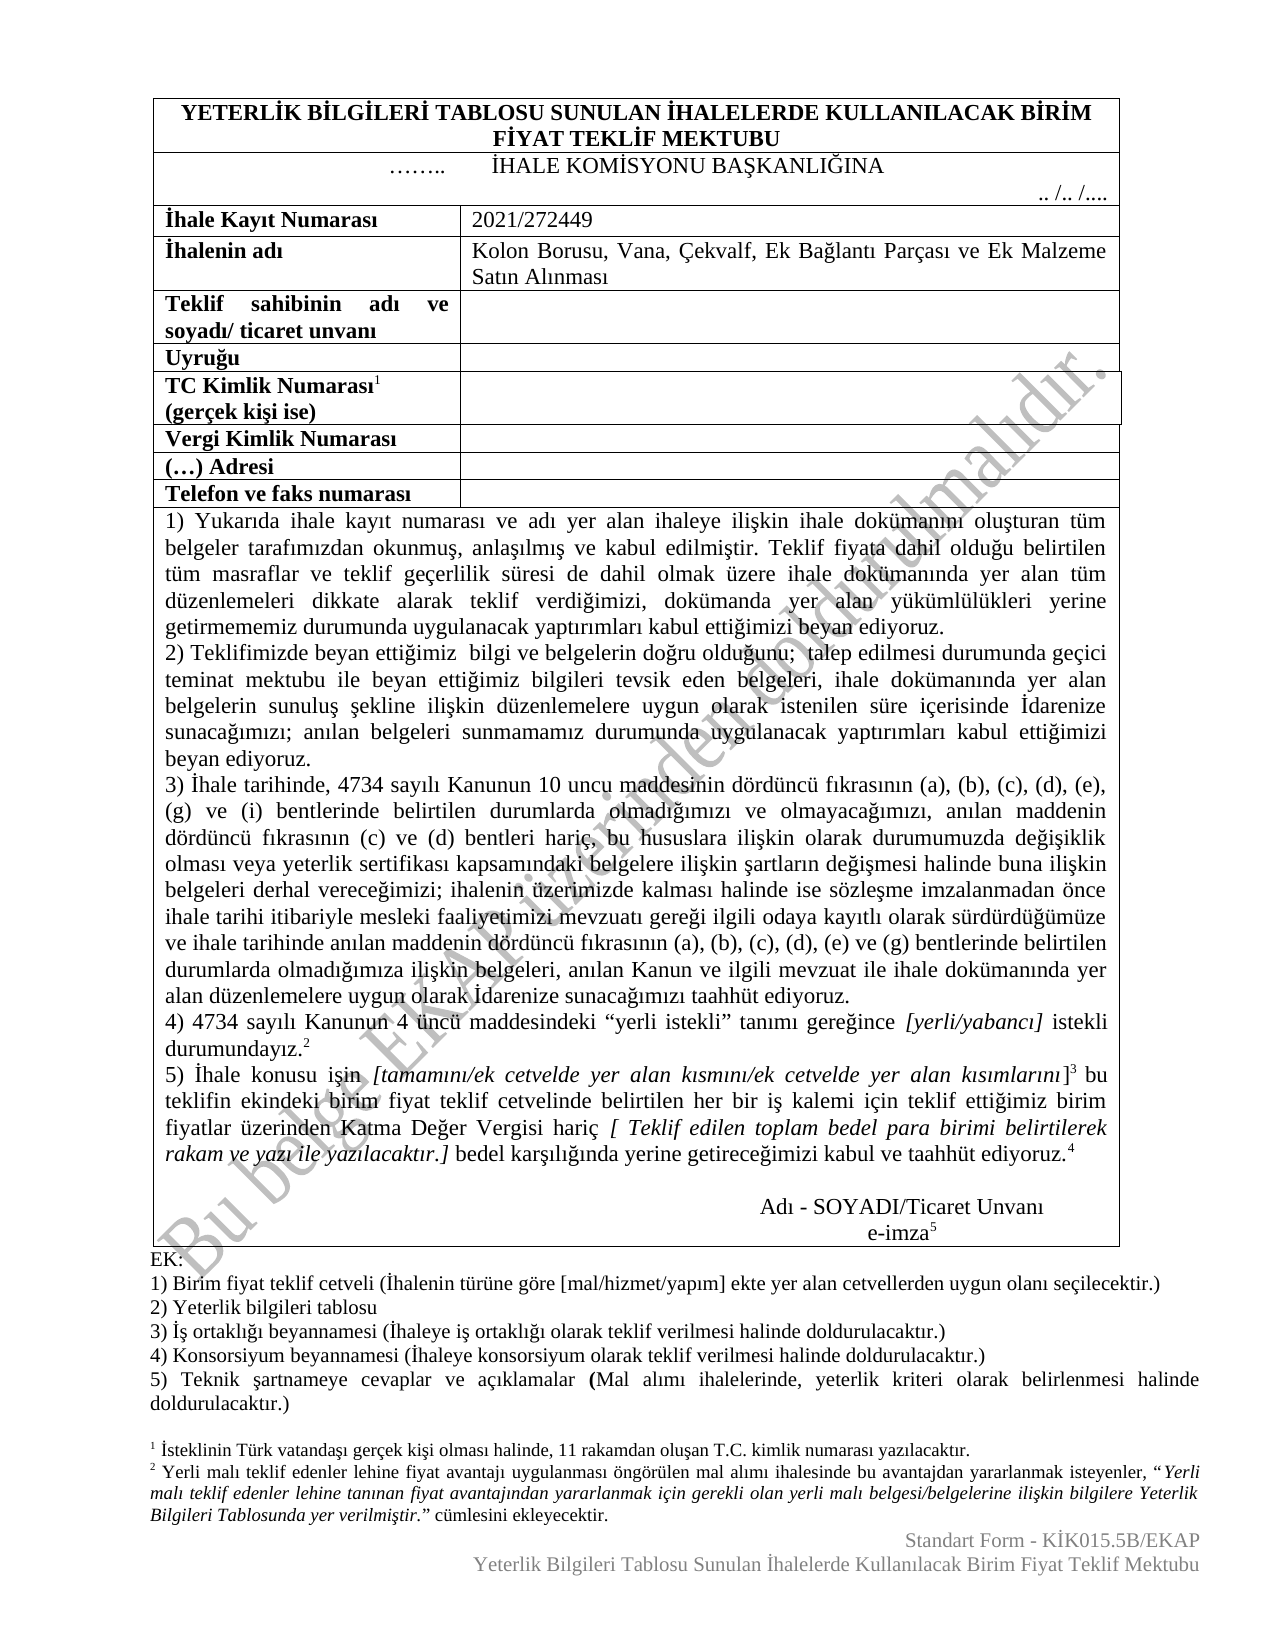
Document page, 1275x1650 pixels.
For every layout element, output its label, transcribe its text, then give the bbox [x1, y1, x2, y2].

table_cell [461, 480, 1119, 507]
table_cell İhalenin adı [154, 237, 460, 289]
table_cell [461, 425, 1119, 452]
table_cell Telefon ve faks numarası [154, 480, 460, 507]
text 2 Yerli malı teklif edenler lehine fiyat avantajı uygulanması öngörülen mal alımı ihalesinde bu avantajdan yararlanmak isteyenler, “Yerli malı teklif edenler lehine tanınan fiyat avantajından yararlanmak için gerekli olan yerli malı belgesi/belgelerine ilişkin bilgilere Yeterlik Bilgileri Tablosunda yer verilmiştir.” cümlesini ekleyecektir. [150, 1461, 1200, 1525]
table_cell Uyruğu [154, 344, 460, 371]
table_cell [461, 372, 1121, 424]
text 4) Konsorsiyum beyannamesi (İhaleye konsorsiyum olarak teklif verilmesi halinde doldurulacaktır.) [75, 1343, 1200, 1367]
text 3) İş ortaklığı beyannamesi (İhaleye iş ortaklığı olarak teklif verilmesi halinde doldurulacaktır.) [75, 1319, 1200, 1343]
text 1) Birim fiyat teklif cetveli (İhalenin türüne göre [mal/hizmet/yapım] ekte yer alan cetvellerden uygun olanı seçilecektir.) [75, 1271, 1200, 1295]
table_cell TC Kimlik Numarası1 (gerçek kişi ise) [154, 372, 460, 424]
table_header YETERLİK BİLGİLERİ TABLOSU SUNULAN İHALELERDE KULLANILACAK BİRİM FİYAT TEKLİF MEKTUBU [154, 99, 1119, 152]
table_cell …….. İHALE KOMİSYONU BAŞKANLIĞINA .. /.. /.... [154, 153, 1119, 205]
table_cell İhale Kayıt Numarası [154, 206, 460, 236]
table_cell [461, 453, 1119, 479]
text 1 İsteklinin Türk vatandaşı gerçek kişi olması halinde, 11 rakamdan oluşan T.C. kimlik numarası yazılacaktır. [150, 1439, 1200, 1461]
text 5) Teknik şartnameye cevaplar ve açıklamalar (Mal alımı ihalelerinde, yeterlik kriteri olarak belirlenmesi halinde doldurulacaktır.) [150, 1367, 1200, 1415]
table_cell Kolon Borusu, Vana, Çekvalf, Ek Bağlantı Parçası ve Ek Malzeme Satın Alınması [461, 237, 1119, 289]
table_cell Teklif sahibinin adı ve soyadı/ ticaret unvanı [154, 291, 460, 343]
table_cell Vergi Kimlik Numarası [154, 425, 460, 452]
table_cell 1) Yukarıda ihale kayıt numarası ve adı yer alan ihaleye ilişkin ihale dokümanını oluşturan tüm belgeler tarafımızdan okunmuş, anlaşılmış ve kabul edilmiştir. Teklif fiyata dahil olduğu belirtilen tüm masraflar ve teklif geçerlilik süresi de dahil olmak üzere ihale dokümanında yer alan tüm düzenlemeleri dikkate alarak teklif verdiğimizi, dokümanda yer alan yükümlülükleri yerine getirmememiz durumunda uygulanacak yaptırımları kabul ettiğimizi beyan ediyoruz. 2) Teklifimizde beyan ettiğimiz bilgi ve belgelerin doğru olduğunu; talep edilmesi durumunda geçici teminat mektubu ile beyan ettiğimiz bilgileri tevsik eden belgeleri, ihale dokümanında yer alan belgelerin sunuluş şekline ilişkin düzenlemelere uygun olarak istenilen süre içerisinde İdarenize sunacağımızı; anılan belgeleri sunmamamız durumunda uygulanacak yaptırımları kabul ettiğimizi beyan ediyoruz. 3) İhale tarihinde, 4734 sayılı Kanunun 10 uncu maddesinin dördüncü fıkrasının (a), (b), (c), (d), (e), (g) ve (i) bentlerinde belirtilen durumlarda olmadığımızı ve olmayacağımızı, anılan maddenin dördüncü fıkrasının (c) ve (d) bentleri hariç, bu hususlara ilişkin olarak durumumuzda değişiklik olması veya yeterlik sertifikası kapsamındaki belgelere ilişkin şartların değişmesi halinde buna ilişkin belgeleri derhal vereceğimizi; ihalenin üzerimizde kalması halinde ise sözleşme imzalanmadan önce ihale tarihi itibariyle mesleki faaliyetimizi mevzuatı gereği ilgili odaya kayıtlı olarak sürdürdüğümüze ve ihale tarihinde anılan maddenin dördüncü fıkrasının (a), (b), (c), (d), (e) ve (g) bentlerinde belirtilen durumlarda olmadığımıza ilişkin belgeleri, anılan Kanun ve ilgili mevzuat ile ihale dokümanında yer alan düzenlemelere uygun olarak İdarenize sunacağımızı taahhüt ediyoruz. 4) 4734 sayılı Kanunun 4 üncü maddesindeki “yerli istekli” tanımı gereğince [yerli/yabancı] istekli durumundayız.2 5) İhale konusu işin [tamamını/ek cetvelde yer alan kısmını/ek cetvelde yer alan kısımlarını]3 bu teklifin ekindeki birim fiyat teklif cetvelinde belirtilen her bir iş kalemi için teklif ettiğimiz birim fiyatlar üzerinden Katma Değer Vergisi hariç [ Teklif edilen toplam bedel para birimi belirtilerek rakam ve yazı ile yazılacaktır.] bedel karşılığında yerine getireceğimizi kabul ve taahhüt ediyoruz.4 Adı - SOYADI/Ticaret Unvanı e-imza5 [154, 508, 1119, 1246]
text 2) Yeterlik bilgileri tablosu [75, 1295, 1200, 1319]
table_cell [461, 291, 1119, 343]
table_cell [461, 344, 1119, 371]
table_cell 2021/272449 [461, 206, 1119, 236]
table_cell (…) Adresi [154, 453, 460, 479]
text EK: [75, 1247, 1200, 1271]
